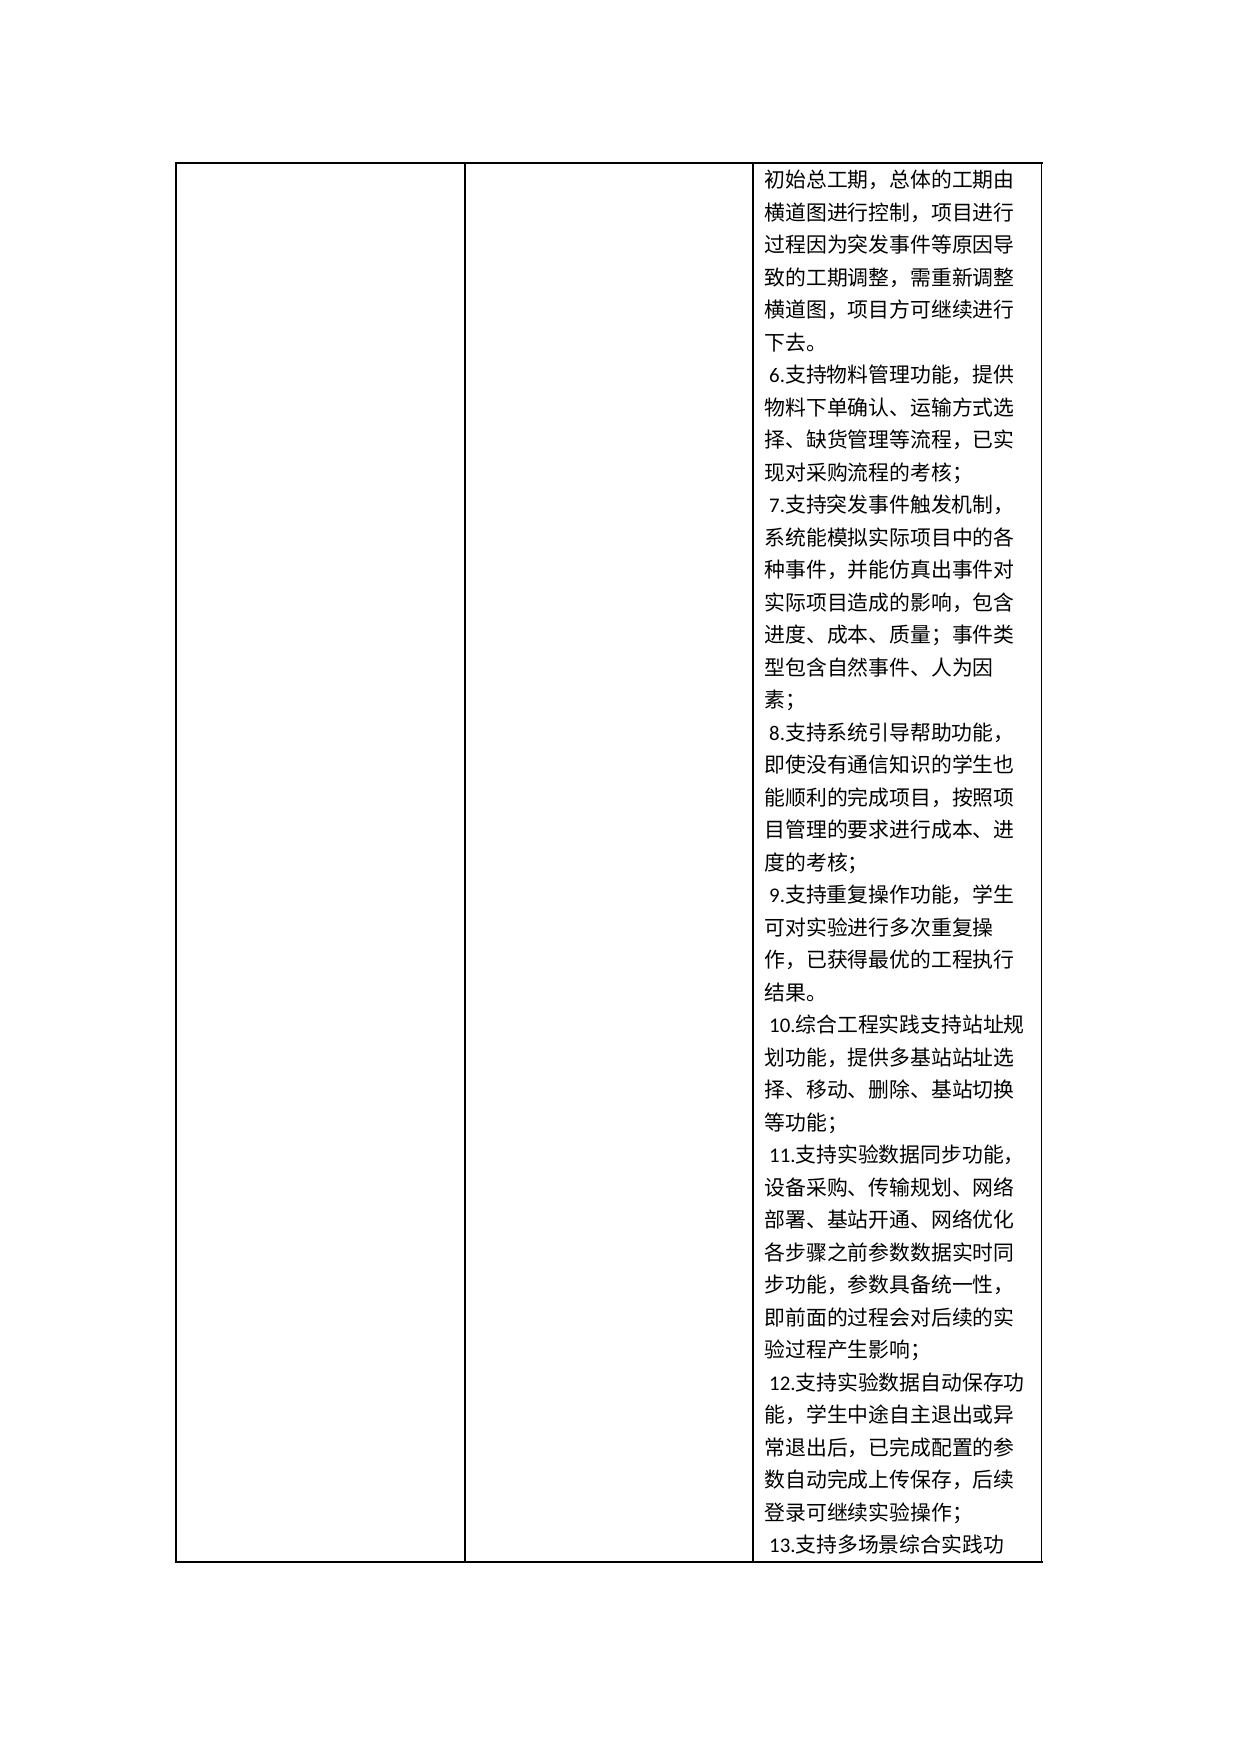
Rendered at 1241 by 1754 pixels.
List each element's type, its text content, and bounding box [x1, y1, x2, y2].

table_cell 2 [466, 164, 752, 1561]
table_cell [754, 164, 1041, 1561]
table_cell [177, 164, 464, 1561]
